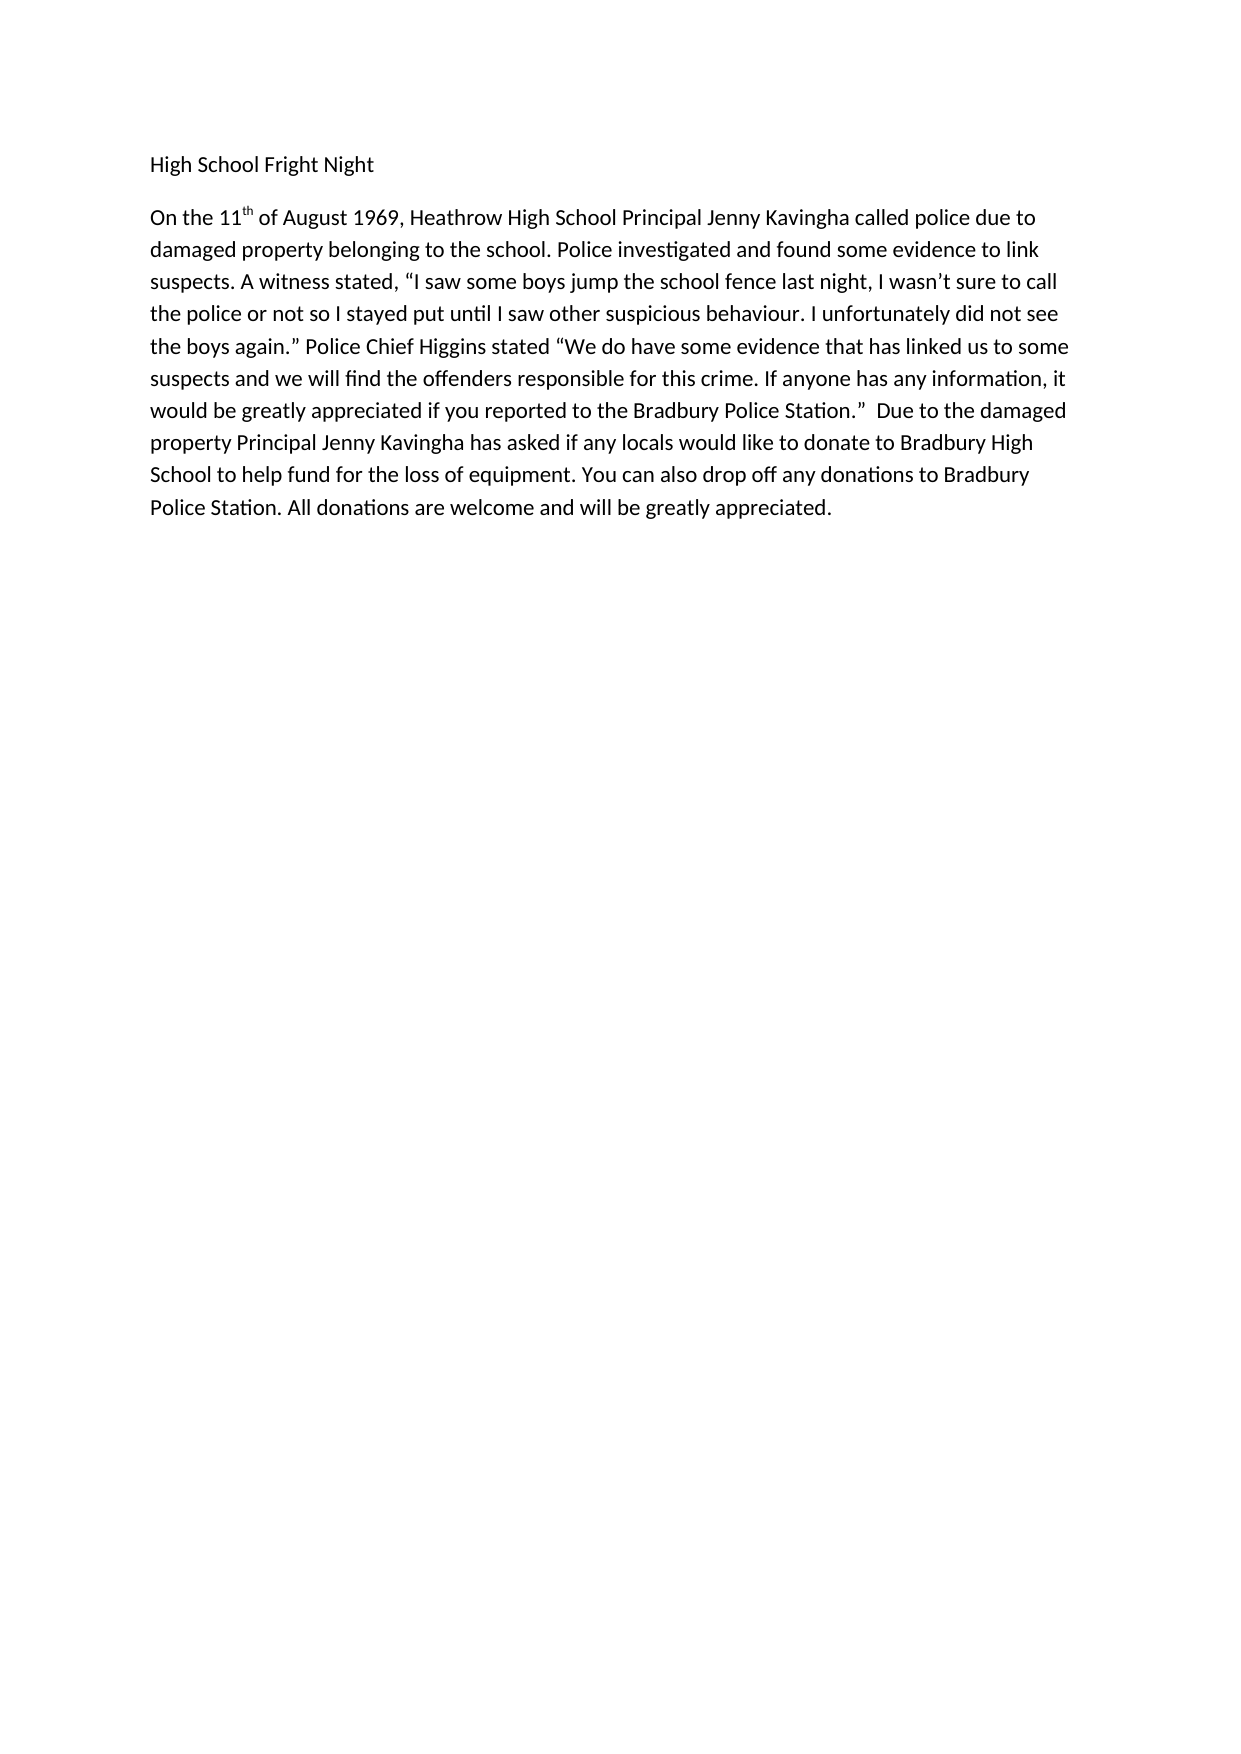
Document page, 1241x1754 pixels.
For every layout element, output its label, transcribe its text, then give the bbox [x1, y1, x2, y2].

text High School Fright Night [150, 150, 1090, 178]
text On the 11th of August 1969, Heathrow High School Principal Jenny Kavingha called police due to damaged property belonging to the school. Police investigated and found some evidence to link suspects. A witness stated, “I saw some boys jump the school fence last night, I wasn’t sure to call the police or not so I stayed put until I saw other suspicious behaviour. I unfortunately did not see the boys again.” Police Chief Higgins stated “We do have some evidence that has linked us to some suspects and we will find the offenders responsible for this crime. If anyone has any information, it would be greatly appreciated if you reported to the Bradbury Police Station.” Due to the damaged property Principal Jenny Kavingha has asked if any locals would like to donate to Bradbury High School to help fund for the loss of equipment. You can also drop off any donations to Bradbury Police Station. All donations are welcome and will be greatly appreciated. [150, 203, 1090, 521]
